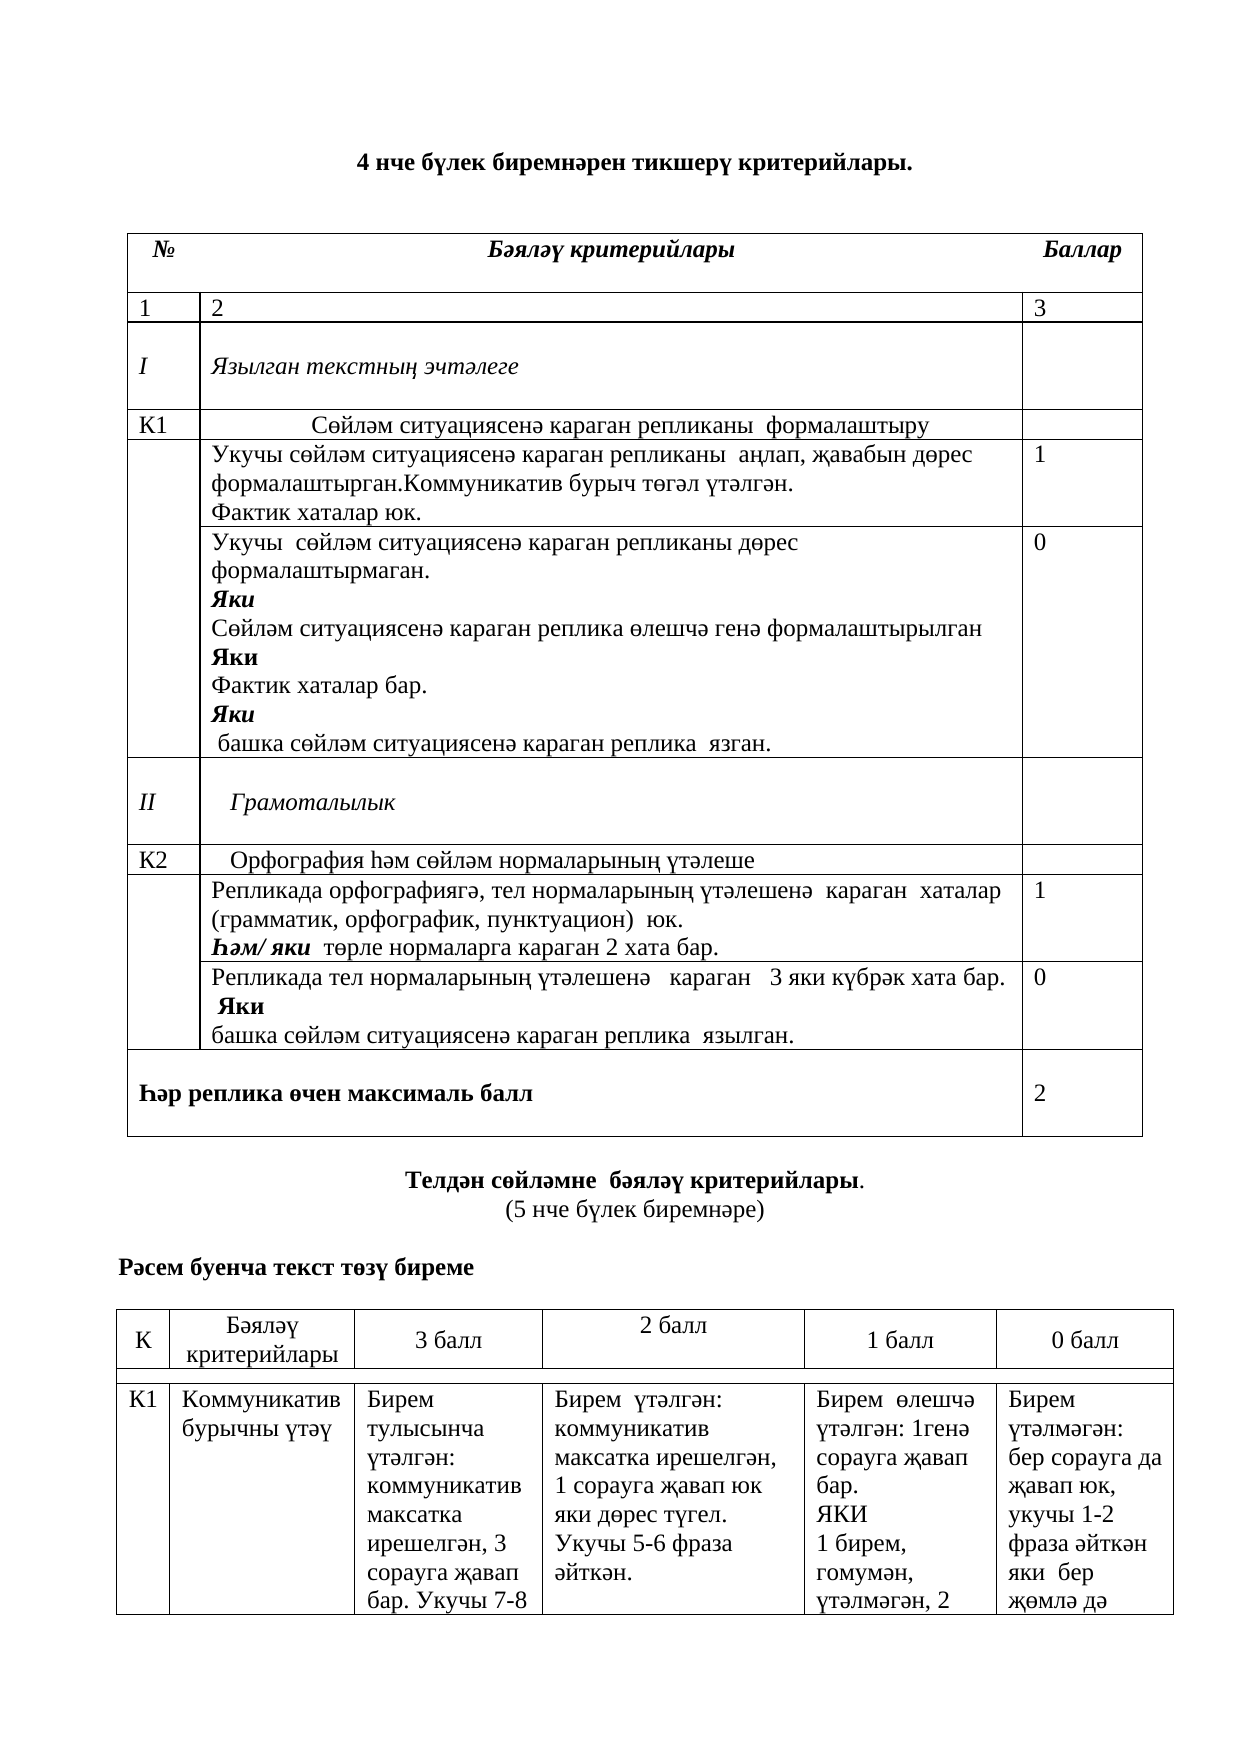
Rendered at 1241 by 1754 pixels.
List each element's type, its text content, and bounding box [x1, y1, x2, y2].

table_cell Сөйләм ситуациясенә караган репликаны формалаштыру [201, 410, 1022, 438]
table_cell 2 [1023, 1050, 1142, 1136]
table_cell Орфография һәм сөйләм нормаларының үтәлеше [201, 845, 1022, 874]
table_header К [117, 1310, 169, 1368]
table_cell 0 [1023, 962, 1142, 1048]
table_cell I [128, 323, 199, 409]
text Рәсем буенча текст төзү биреме [118, 1252, 1152, 1281]
table_header 1 балл [805, 1310, 996, 1368]
table_header 0 балл [997, 1310, 1173, 1368]
table_cell К1 [128, 410, 199, 438]
table_header Бәяләү критерийлары [170, 1310, 354, 1368]
table_cell Укучы сөйләм ситуациясенә караган репликаны аңлап, җавабын дөрес формалаштырган.Коммуникатив бурыч төгәл үтәлгән. Фактик хаталар юк. [201, 440, 1022, 526]
table_cell Репликада орфографиягә, тел нормаларының үтәлешенә караган хаталар (грамматик, орфографик, пунктуацион) юк. Һәм/ яки төрле нормаларга караган 2 хата бар. [201, 875, 1022, 961]
table_cell 2 [201, 293, 1022, 321]
table_cell [1023, 323, 1142, 409]
table_cell [1023, 758, 1142, 844]
table_cell К2 [128, 845, 199, 874]
table_cell [128, 875, 199, 1048]
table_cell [355, 1384, 542, 1614]
table_cell [1023, 845, 1142, 874]
table_cell 1 [1023, 875, 1142, 961]
table_cell 0 [1023, 527, 1142, 757]
table_header № [128, 234, 200, 292]
table_cell Һәр реплика өчен максималь балл [128, 1050, 1022, 1136]
text 4 нче бүлек биремнәрен тикшерү критерийлары. [118, 147, 1152, 176]
table_cell Грамоталылык [201, 758, 1022, 844]
table_header 3 балл [355, 1310, 542, 1368]
table_cell 3 [1023, 293, 1142, 321]
table_cell II [128, 758, 199, 844]
table_cell 1 [1023, 440, 1142, 526]
table_cell К1 [117, 1384, 169, 1614]
table_cell [117, 1369, 1173, 1383]
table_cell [543, 1384, 804, 1614]
table_header Бәяләү критерийлары [200, 234, 1022, 292]
table_cell 1 [128, 293, 199, 321]
table_cell [1023, 410, 1142, 438]
table_cell [128, 440, 199, 757]
text Телдән сөйләмне бәяләү критерийлары. [118, 1166, 1152, 1194]
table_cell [997, 1384, 1173, 1614]
table_header Баллар [1023, 234, 1142, 292]
table_cell Укучы сөйләм ситуациясенә караган репликаны дөрес формалаштырмаган. Яки Сөйләм ситуациясенә караган реплика өлешчә генә формалаштырылган Яки Фактик хаталар бар. Яки башка сөйләм ситуациясенә караган реплика язган. [201, 527, 1022, 757]
table_cell Язылган текстның эчтәлеге [201, 323, 1022, 409]
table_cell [805, 1384, 996, 1614]
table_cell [170, 1384, 354, 1614]
text (5 нче бүлек биремнәре) [118, 1194, 1152, 1223]
table_header 2 балл [543, 1310, 804, 1368]
table_cell Репликада тел нормаларының үтәлешенә караган 3 яки күбрәк хата бар. Яки башка сөйләм ситуациясенә караган реплика язылган. [201, 962, 1022, 1048]
